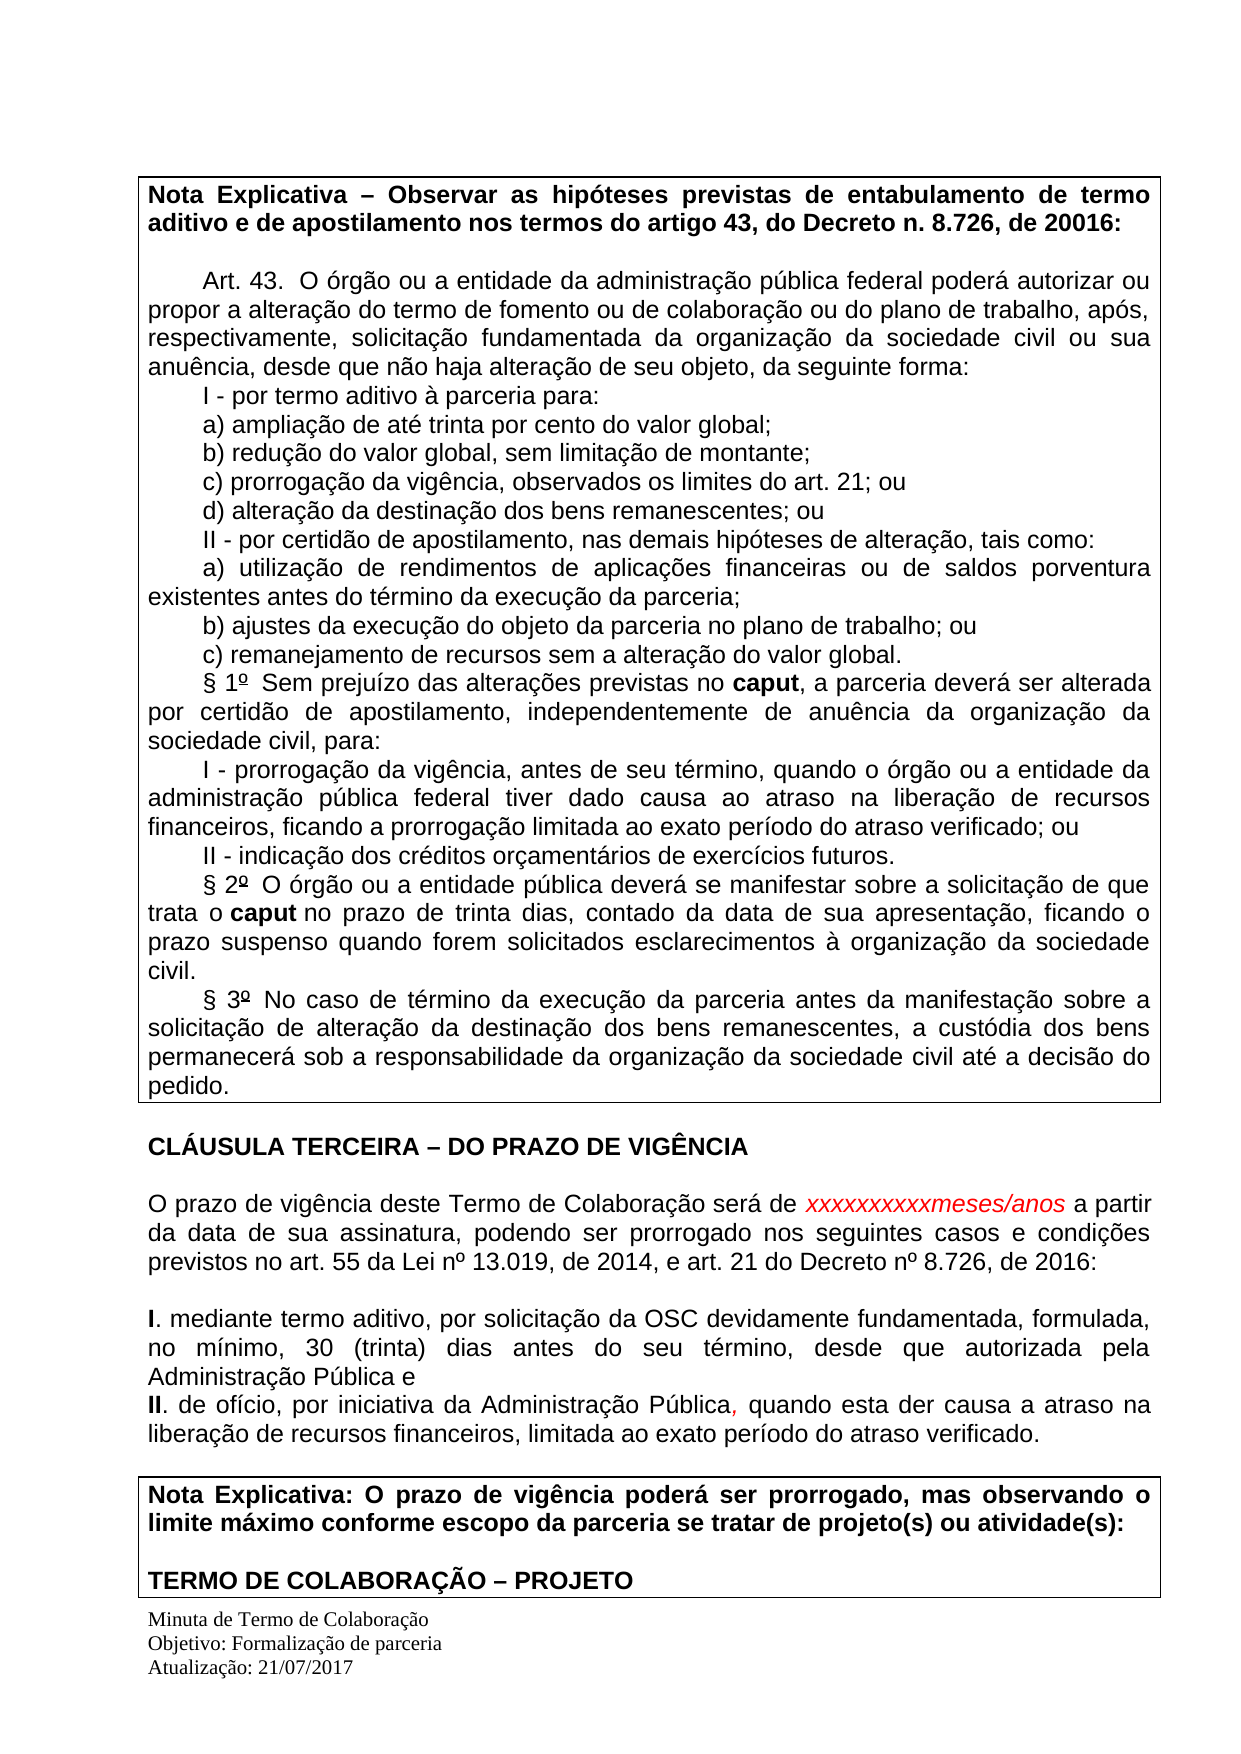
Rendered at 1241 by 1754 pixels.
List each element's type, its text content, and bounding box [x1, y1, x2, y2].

text § 1º Sem prejuízo das alterações previstas no caput, a parceria deverá ser alterada por certidão de apostilamento, independentemente de anuência da organização da sociedade civil, para: [148, 668, 1152, 754]
text d) alteração da destinação dos bens remanescentes; ou [148, 496, 1152, 524]
text II - por certidão de apostilamento, nas demais hipóteses de alteração, tais como: [148, 524, 1152, 553]
text II - indicação dos créditos orçamentários de exercícios futuros. [148, 841, 1152, 869]
text Art. 43. O órgão ou a entidade da administração pública federal poderá autorizar ou propor a alteração do termo de fomento ou de colaboração ou do plano de trabalho, após, respectivamente, solicitação fundamentada da organização da sociedade civil ou sua anuência, desde que não haja alteração de seu objeto, da seguinte forma: [148, 266, 1152, 381]
text § 3º No caso de término da execução da parceria antes da manifestação sobre a solicitação de alteração da destinação dos bens remanescentes, a custódia dos bens permanecerá sob a responsabilidade da organização da sociedade civil até a decisão do pedido. [139, 981, 1160, 1102]
text b) redução do valor global, sem limitação de montante; [148, 438, 1152, 467]
text b) ajustes da execução do objeto da parceria no plano de trabalho; ou [148, 611, 1152, 639]
text I - por termo aditivo à parceria para: [148, 381, 1152, 409]
text a) utilização de rendimentos de aplicações financeiras ou de saldos porventura existentes antes do término da execução da parceria; [148, 553, 1152, 611]
text II. de ofício, por iniciativa da Administração Pública, quando esta der causa a atraso na liberação de recursos financeiros, limitada ao exato período do atraso verificado. [148, 1390, 1152, 1448]
text TERMO DE COLABORAÇÃO – PROJETO [139, 1563, 1160, 1597]
text I. mediante termo aditivo, por solicitação da OSC devidamente fundamentada, formulada, no mínimo, 30 (trinta) dias antes do seu término, desde que autorizada pela Administração Pública e [148, 1304, 1152, 1390]
text c) remanejamento de recursos sem a alteração do valor global. [148, 639, 1152, 668]
text Nota Explicativa – Observar as hipóteses previstas de entabulamento de termo aditivo e de apostilamento nos termos do artigo 43, do Decreto n. 8.726, de 20016: [139, 178, 1160, 237]
text Nota Explicativa: O prazo de vigência poderá ser prorrogado, mas observando o limite máximo conforme escopo da parceria se tratar de projeto(s) ou atividade(s): [139, 1478, 1160, 1537]
text I - prorrogação da vigência, antes de seu término, quando o órgão ou a entidade da administração pública federal tiver dado causa ao atraso na liberação de recursos financeiros, ficando a prorrogação limitada ao exato período do atraso verificado; ou [148, 754, 1152, 841]
text c) prorrogação da vigência, observados os limites do art. 21; ou [148, 467, 1152, 496]
text CLÁUSULA TERCEIRA – DO PRAZO DE VIGÊNCIA [148, 1131, 1152, 1160]
text a) ampliação de até trinta por cento do valor global; [148, 409, 1152, 438]
text O prazo de vigência deste Termo de Colaboração será de xxxxxxxxxxmeses/anos a partir da data de sua assinatura, podendo ser prorrogado nos seguintes casos e condições previstos no art. 55 da Lei nº 13.019, de 2014, e art. 21 do Decreto nº 8.726, de 2016: [148, 1189, 1152, 1275]
text § 2º O órgão ou a entidade pública deverá se manifestar sobre a solicitação de que trata o caput no prazo de trinta dias, contado da data de sua apresentação, ficando o prazo suspenso quando forem solicitados esclarecimentos à organização da sociedade civil. [148, 869, 1152, 981]
